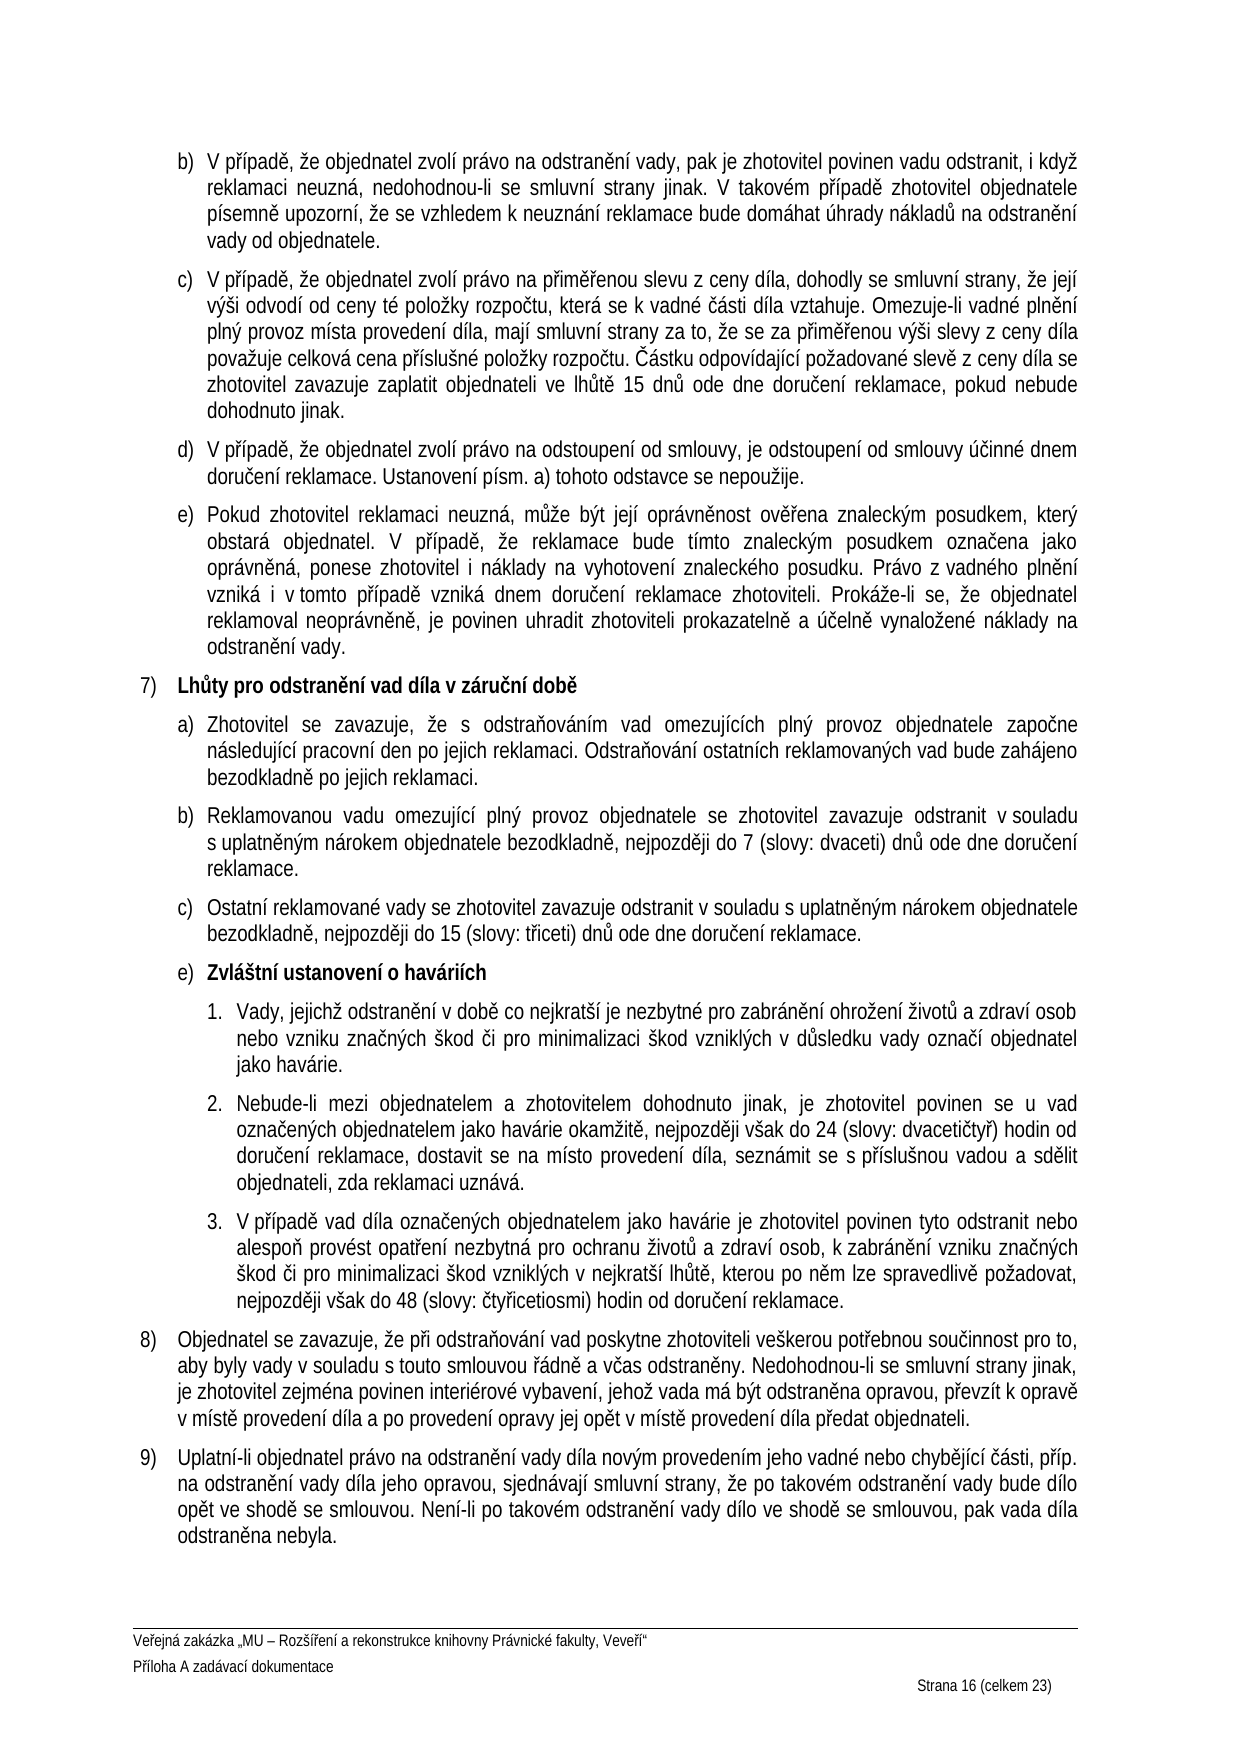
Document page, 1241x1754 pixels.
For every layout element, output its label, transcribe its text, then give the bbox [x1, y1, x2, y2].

list Zvláštní ustanovení o haváriích [177, 959, 1078, 986]
list Objednatel se zavazuje, že při odstraňování vad poskytne zhotoviteli veškerou potřebnou součinnost pro to, aby byly vady v souladu s touto smlouvou řádně a včas odstraněny. Nedohodnou-li se smluvní strany jinak, je zhotovitel zejména povinen interiérové vybavení, jehož vada má být odstraněna opravou, převzít k opravě v místě provedení díla a po provedení opravy jej opět v místě provedení díla předat objednateli. [140, 1326, 1078, 1431]
list V případě vad díla označených objednatelem jako havárie je zhotovitel povinen tyto odstranit nebo alespoň provést opatření nezbytná pro ochranu životů a zdraví osob, k zabránění vzniku značných škod či pro minimalizaci škod vzniklých v nejkratší lhůtě, kterou po něm lze spravedlivě požadovat, nejpozději však do 48 (slovy: čtyřicetiosmi) hodin od doručení reklamace. [207, 1208, 1078, 1313]
list Uplatní-li objednatel právo na odstranění vady díla novým provedením jeho vadné nebo chybějící části, příp. na odstranění vady díla jeho opravou, sjednávají smluvní strany, že po takovém odstranění vady bude dílo opět ve shodě se smlouvou. Není-li po takovém odstranění vady dílo ve shodě se smlouvou, pak vada díla odstraněna nebyla. [140, 1443, 1078, 1549]
list Nebude-li mezi objednatelem a zhotovitelem dohodnuto jinak, je zhotovitel povinen se u vad označených objednatelem jako havárie okamžitě, nejpozději však do 24 (slovy: dvacetičtyř) hodin od doručení reklamace, dostavit se na místo provedení díla, seznámit se s příslušnou vadou a sdělit objednateli, zda reklamaci uznává. [207, 1090, 1078, 1195]
list Vady, jejichž odstranění v době co nejkratší je nezbytné pro zabránění ohrožení životů a zdraví osob nebo vzniku značných škod či pro minimalizaci škod vzniklých v důsledku vady označí objednatel jako havárie. [207, 998, 1078, 1077]
list Lhůty pro odstranění vad díla v záruční době [140, 672, 1078, 698]
list Pokud zhotovitel reklamaci neuzná, může být její oprávněnost ověřena znaleckým posudkem, který obstará objednatel. V případě, že reklamace bude tímto znaleckým posudkem označena jako oprávněná, ponese zhotovitel i náklady na vyhotovení znaleckého posudku. Právo z vadného plnění vzniká i v tomto případě vzniká dnem doručení reklamace zhotoviteli. Prokáže-li se, že objednatel reklamoval neoprávněně, je povinen uhradit zhotoviteli prokazatelně a účelně vynaložené náklady na odstranění vady. [177, 501, 1078, 659]
list V případě, že objednatel zvolí právo na odstranění vady, pak je zhotovitel povinen vadu odstranit, i když reklamaci neuzná, nedohodnou-li se smluvní strany jinak. V takovém případě zhotovitel objednatele písemně upozorní, že se vzhledem k neuznání reklamace bude domáhat úhrady nákladů na odstranění vady od objednatele. [177, 148, 1078, 253]
list Zhotovitel se zavazuje, že s odstraňováním vad omezujících plný provoz objednatele započne následující pracovní den po jejich reklamaci. Odstraňování ostatních reklamovaných vad bude zahájeno bezodkladně po jejich reklamaci. [177, 711, 1078, 790]
list V případě, že objednatel zvolí právo na přiměřenou slevu z ceny díla, dohodly se smluvní strany, že její výši odvodí od ceny té položky rozpočtu, která se k vadné části díla vztahuje. Omezuje-li vadné plnění plný provoz místa provedení díla, mají smluvní strany za to, že se za přiměřenou výši slevy z ceny díla považuje celková cena příslušné položky rozpočtu. Částku odpovídající požadované slevě z ceny díla se zhotovitel zavazuje zaplatit objednateli ve lhůtě 15 dnů ode dne doručení reklamace, pokud nebude dohodnuto jinak. [177, 266, 1078, 424]
list V případě, že objednatel zvolí právo na odstoupení od smlouvy, je odstoupení od smlouvy účinné dnem doručení reklamace. Ustanovení písm. a) tohoto odstavce se nepoužije. [177, 436, 1078, 489]
list Ostatní reklamované vady se zhotovitel zavazuje odstranit v souladu s uplatněným nárokem objednatele bezodkladně, nejpozději do 15 (slovy: třiceti) dnů ode dne doručení reklamace. [177, 894, 1078, 947]
list Reklamovanou vadu omezující plný provoz objednatele se zhotovitel zavazuje odstranit v souladu s uplatněným nárokem objednatele bezodkladně, nejpozději do 7 (slovy: dvaceti) dnů ode dne doručení reklamace. [177, 802, 1078, 882]
